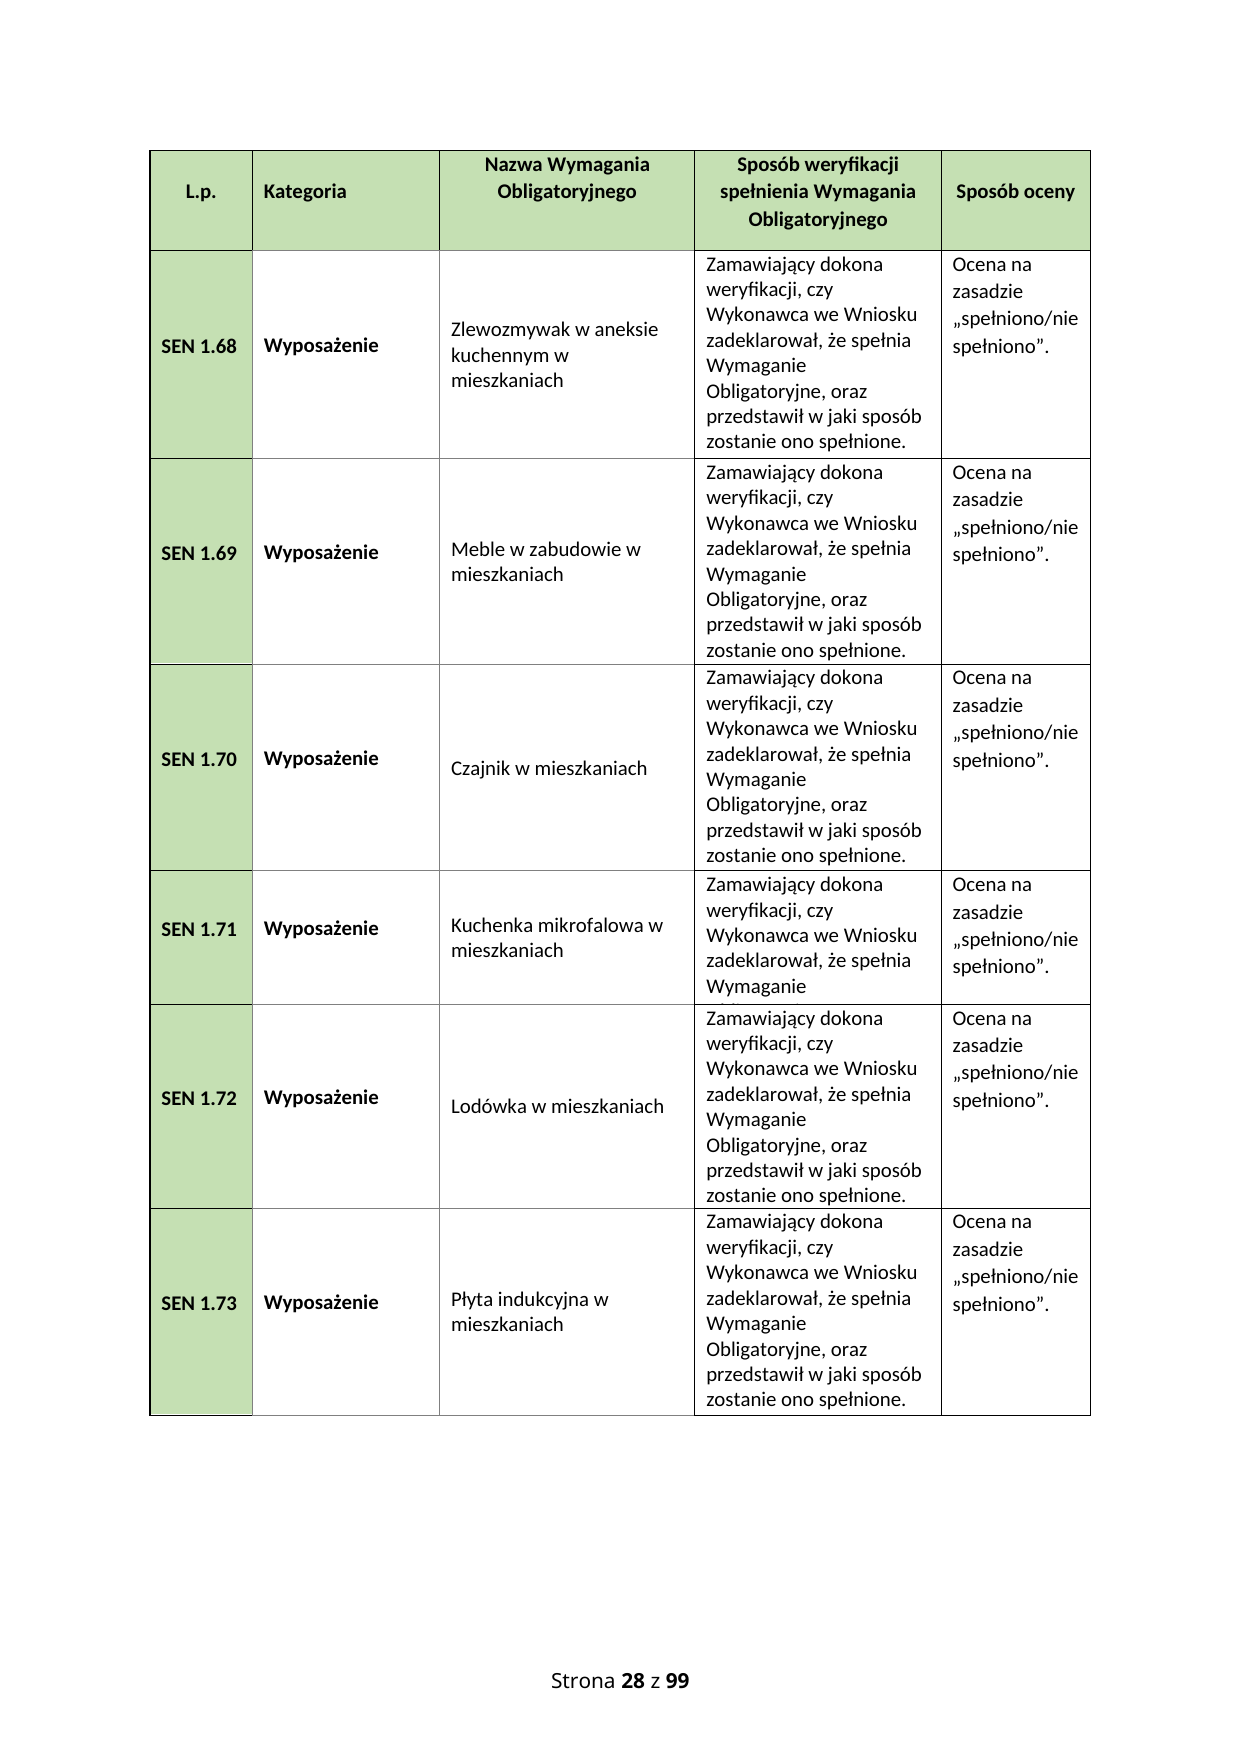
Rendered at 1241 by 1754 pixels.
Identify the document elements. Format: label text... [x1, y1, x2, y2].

table_cell Czajnik w mieszkaniach [440, 665, 694, 870]
table_cell [151, 459, 252, 663]
table_cell Lodówka w mieszkaniach [440, 1005, 694, 1208]
table_cell [151, 1005, 252, 1208]
table_cell Zlewozmywak w aneksie kuchennym w mieszkaniach [440, 251, 694, 458]
table_cell Kuchenka mikrofalowa w mieszkaniach [440, 871, 694, 1004]
table_header Sposób oceny [942, 151, 1090, 250]
table_cell Ocena na zasadzie „spełniono/nie spełniono”. [942, 665, 1090, 870]
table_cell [695, 1209, 941, 1414]
table_header Nazwa Wymagania Obligatoryjnego [440, 151, 694, 250]
table_cell Wyposażenie [253, 1005, 439, 1208]
table_cell [151, 871, 252, 1004]
table_cell Ocena na zasadzie „spełniono/nie spełniono”. [942, 459, 1090, 663]
table_cell [151, 665, 252, 870]
table_cell Ocena na zasadzie „spełniono/nie spełniono”. [942, 1005, 1090, 1208]
table_cell Ocena na zasadzie „spełniono/nie spełniono”. [942, 871, 1090, 1004]
table_cell Wyposażenie [253, 871, 439, 1004]
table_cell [942, 1209, 1090, 1414]
table_cell [151, 251, 252, 458]
table_cell Płyta indukcyjna w mieszkaniach [440, 1209, 694, 1414]
table_header Sposób weryfikacji spełnienia Wymagania Obligatoryjnego [695, 151, 941, 250]
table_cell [942, 251, 1090, 458]
table_header L.p. [151, 151, 252, 250]
table_cell [151, 1209, 252, 1414]
table_cell Wyposażenie [253, 1209, 439, 1414]
table_cell Meble w zabudowie w mieszkaniach [440, 459, 694, 663]
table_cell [695, 251, 941, 458]
table_cell Wyposażenie [253, 251, 439, 458]
table_header Kategoria [253, 151, 439, 250]
table_cell Wyposażenie [253, 665, 439, 870]
table_cell Wyposażenie [253, 459, 439, 663]
